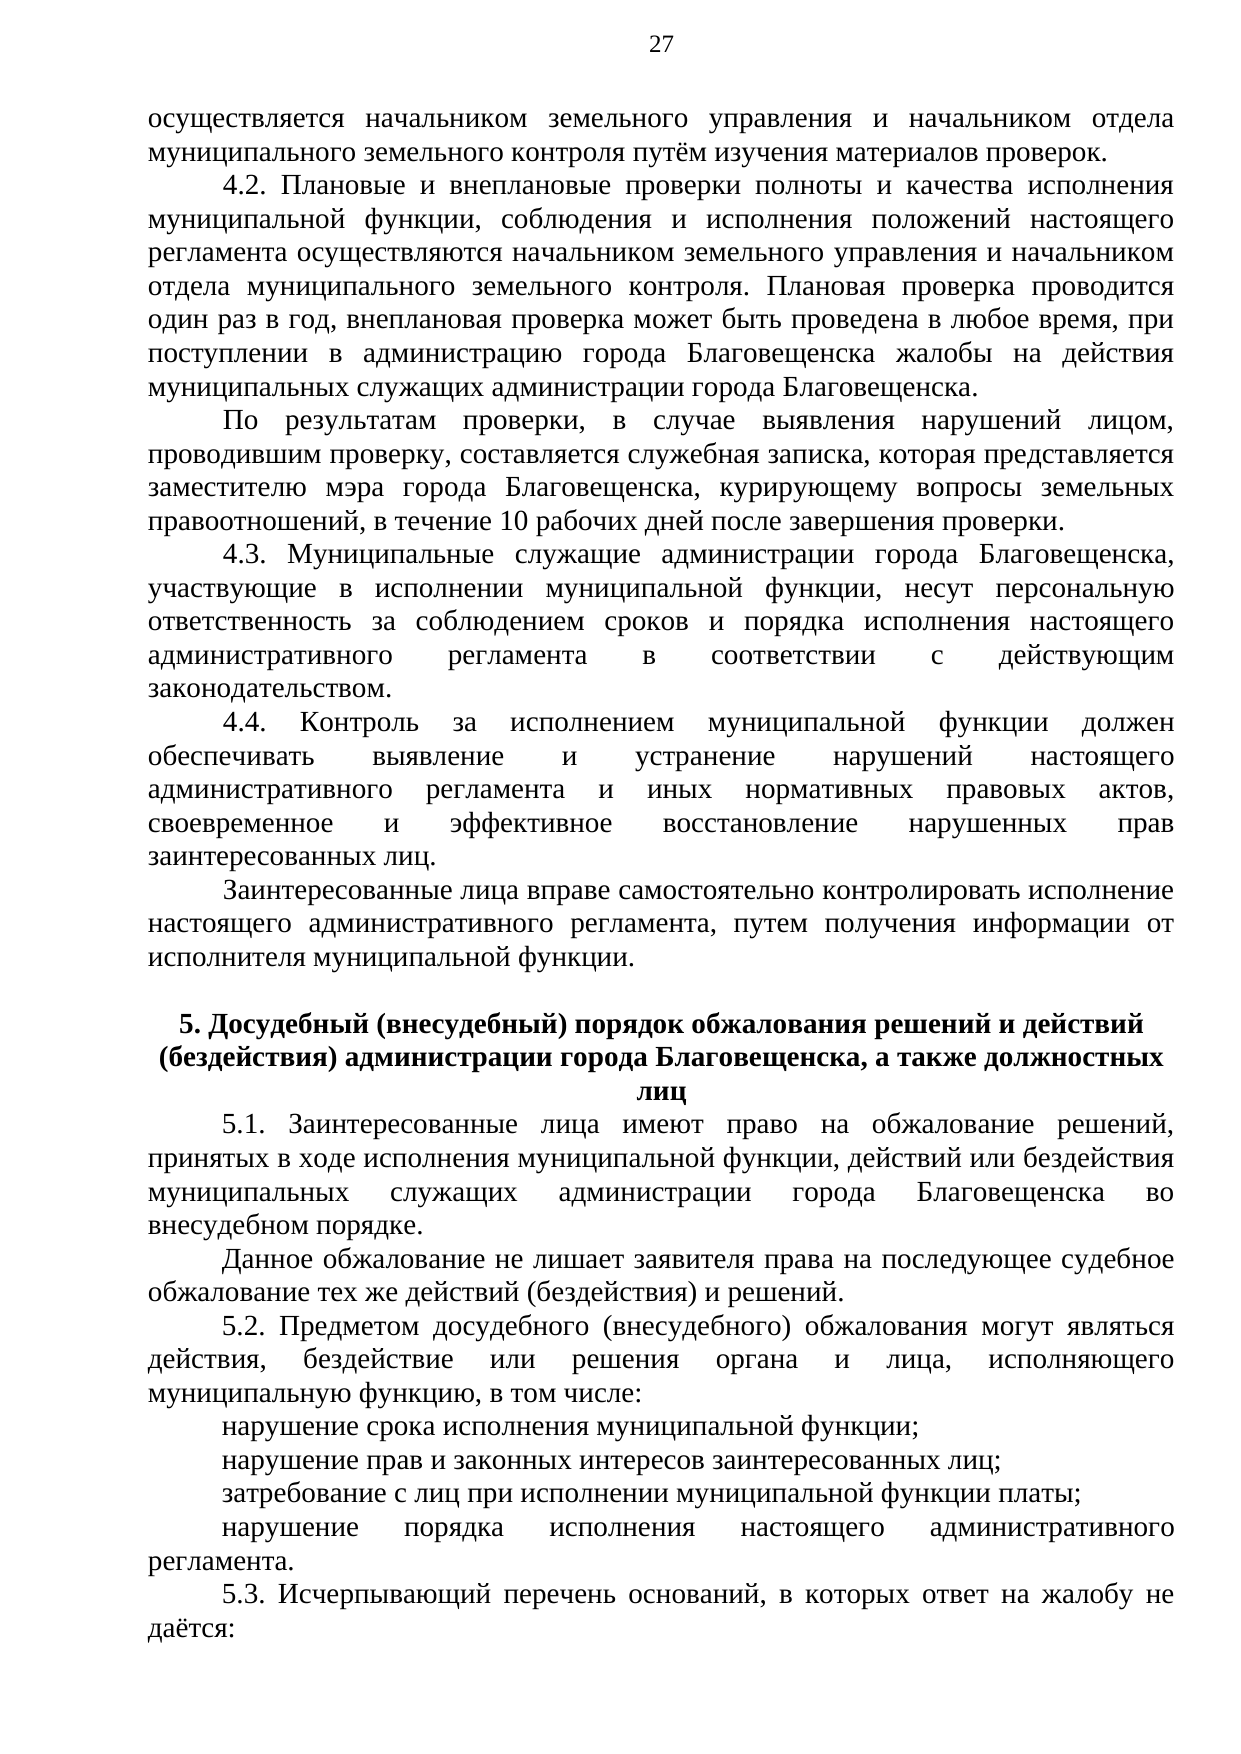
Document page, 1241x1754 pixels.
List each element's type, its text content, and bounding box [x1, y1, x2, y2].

text 5. Досудебный (внесудебный) порядок обжалования решений и действий (бездействия) администрации города Благовещенска, а также должностных лиц [148, 1006, 1175, 1107]
text 4.3. Муниципальные служащие администрации города Благовещенска, участвующие в исполнении муниципальной функции, несут персональную ответственность за соблюдением сроков и порядка исполнения настоящего административного регламента в соответствии с действующим законодательством. [148, 536, 1175, 704]
text нарушение прав и законных интересов заинтересованных лиц; [148, 1442, 1175, 1476]
text Данное обжалование не лишает заявителя права на последующее судебное обжалование тех же действий (бездействия) и решений. [148, 1241, 1175, 1308]
text 5.1. Заинтересованные лица имеют право на обжалование решений, принятых в ходе исполнения муниципальной функции, действий или бездействия муниципальных служащих администрации города Благовещенска во внесудебном порядке. [148, 1107, 1175, 1241]
text 4.2. Плановые и внеплановые проверки полноты и качества исполнения муниципальной функции, соблюдения и исполнения положений настоящего регламента осуществляются начальником земельного управления и начальником отдела муниципального земельного контроля. Плановая проверка проводится один раз в год, внеплановая проверка может быть проведена в любое время, при поступлении в администрацию города Благовещенска жалобы на действия муниципальных служащих администрации города Благовещенска. [148, 167, 1175, 402]
text 5.2. Предметом досудебного (внесудебного) обжалования могут являться действия, бездействие или решения органа и лица, исполняющего муниципальную функцию, в том числе: [148, 1308, 1175, 1408]
text 5.3. Исчерпывающий перечень оснований, в которых ответ на жалобу не даётся: [148, 1576, 1175, 1643]
text Заинтересованные лица вправе самостоятельно контролировать исполнение настоящего административного регламента, путем получения информации от исполнителя муниципальной функции. [148, 872, 1175, 972]
text По результатам проверки, в случае выявления нарушений лицом, проводившим проверку, составляется служебная записка, которая представляется заместителю мэра города Благовещенска, курирующему вопросы земельных правоотношений, в течение 10 рабочих дней после завершения проверки. [148, 402, 1175, 536]
text нарушение порядка исполнения настоящего административного регламента. [148, 1509, 1175, 1576]
text нарушение срока исполнения муниципальной функции; [148, 1408, 1175, 1442]
text затребование с лиц при исполнении муниципальной функции платы; [148, 1476, 1175, 1509]
text 4.4. Контроль за исполнением муниципальной функции должен обеспечивать выявление и устранение нарушений настоящего административного регламента и иных нормативных правовых актов, своевременное и эффективное восстановление нарушенных прав заинтересованных лиц. [148, 704, 1175, 872]
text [148, 100, 1175, 167]
